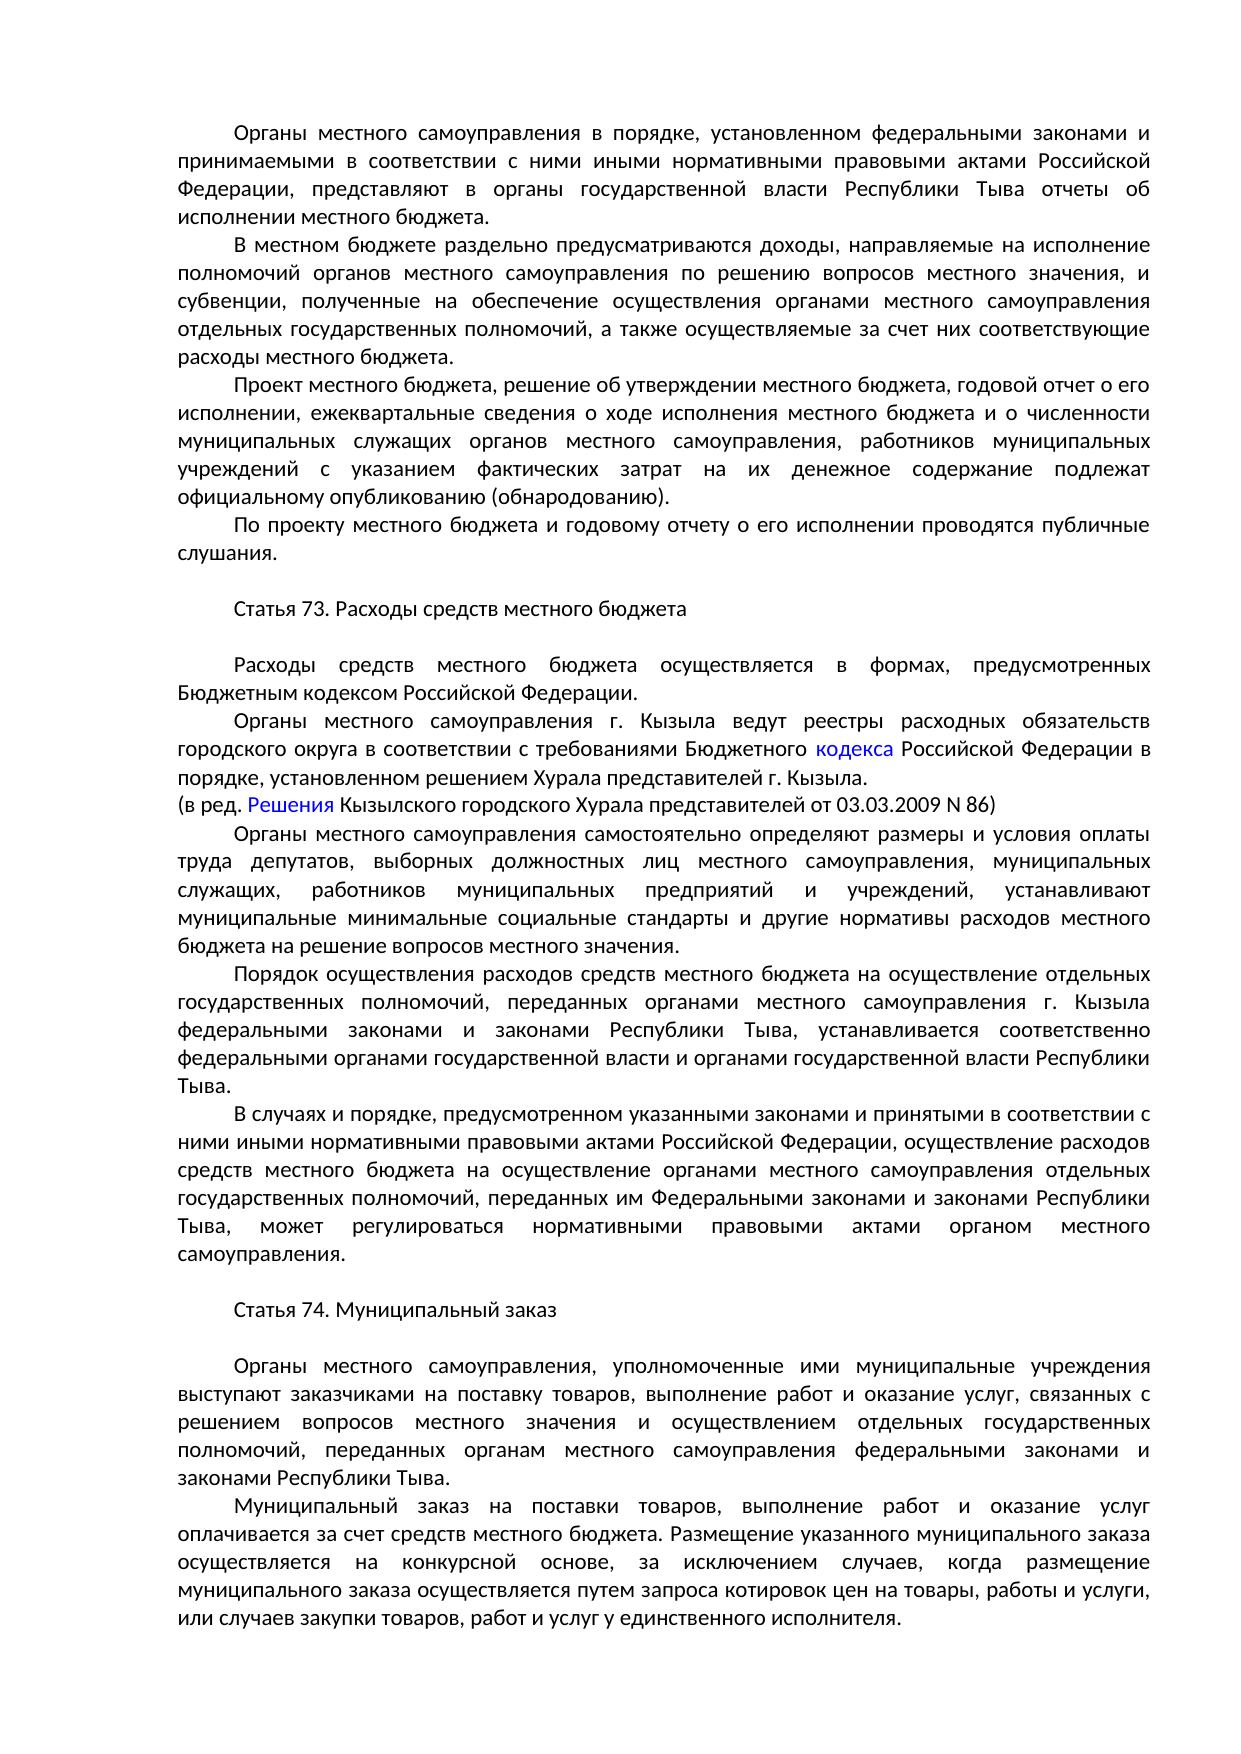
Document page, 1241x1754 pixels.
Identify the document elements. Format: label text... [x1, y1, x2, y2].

text Органы местного самоуправления самостоятельно определяют размеры и условия оплаты труда депутатов, выборных должностных лиц местного самоуправления, муниципальных служащих, работников муниципальных предприятий и учреждений, устанавливают муниципальные минимальные социальные стандарты и другие нормативы расходов местного бюджета на решение вопросов местного значения. [177, 819, 1152, 959]
text В случаях и порядке, предусмотренном указанными законами и принятыми в соответствии с ними иными нормативными правовыми актами Российской Федерации, осуществление расходов средств местного бюджета на осуществление органами местного самоуправления отдельных государственных полномочий, переданных им Федеральными законами и законами Республики Тыва, может регулироваться нормативными правовыми актами органом местного самоуправления. [177, 1099, 1152, 1267]
text Порядок осуществления расходов средств местного бюджета на осуществление отдельных государственных полномочий, переданных органами местного самоуправления г. Кызыла федеральными законами и законами Республики Тыва, устанавливается соответственно федеральными органами государственной власти и органами государственной власти Республики Тыва. [177, 959, 1152, 1099]
text В местном бюджете раздельно предусматриваются доходы, направляемые на исполнение полномочий органов местного самоуправления по решению вопросов местного значения, и субвенции, полученные на обеспечение осуществления органами местного самоуправления отдельных государственных полномочий, а также осуществляемые за счет них соответствующие расходы местного бюджета. [177, 230, 1152, 370]
text Органы местного самоуправления в порядке, установленном федеральными законами и принимаемыми в соответствии с ними иными нормативными правовыми актами Российской Федерации, представляют в органы государственной власти Республики Тыва отчеты об исполнении местного бюджета. [177, 118, 1152, 230]
text Муниципальный заказ на поставки товаров, выполнение работ и оказание услуг оплачивается за счет средств местного бюджета. Размещение указанного муниципального заказа осуществляется на конкурсной основе, за исключением случаев, когда размещение муниципального заказа осуществляется путем запроса котировок цен на товары, работы и услуги, или случаев закупки товаров, работ и услуг у единственного исполнителя. [177, 1491, 1152, 1631]
text Органы местного самоуправления, уполномоченные ими муниципальные учреждения выступают заказчиками на поставку товаров, выполнение работ и оказание услуг, связанных с решением вопросов местного значения и осуществлением отдельных государственных полномочий, переданных органам местного самоуправления федеральными законами и законами Республики Тыва. [177, 1351, 1152, 1491]
text Расходы средств местного бюджета осуществляется в формах, предусмотренных Бюджетным кодексом Российской Федерации. [177, 651, 1152, 707]
text Органы местного самоуправления г. Кызыла ведут реестры расходных обязательств городского округа в соответствии с требованиями Бюджетного кодекса Российской Федерации в порядке, установленном решением Хурала представителей г. Кызыла. [177, 707, 1152, 791]
text (в ред. Решения Кызылского городского Хурала представителей от 03.03.2009 N 86) [177, 791, 1152, 819]
text Статья 73. Расходы средств местного бюджета [177, 594, 1152, 622]
text Статья 74. Муниципальный заказ [177, 1295, 1152, 1323]
text Проект местного бюджета, решение об утверждении местного бюджета, годовой отчет о его исполнении, ежеквартальные сведения о ходе исполнения местного бюджета и о численности муниципальных служащих органов местного самоуправления, работников муниципальных учреждений с указанием фактических затрат на их денежное содержание подлежат официальному опубликованию (обнародованию). [177, 370, 1152, 510]
text По проекту местного бюджета и годовому отчету о его исполнении проводятся публичные слушания. [177, 510, 1152, 566]
